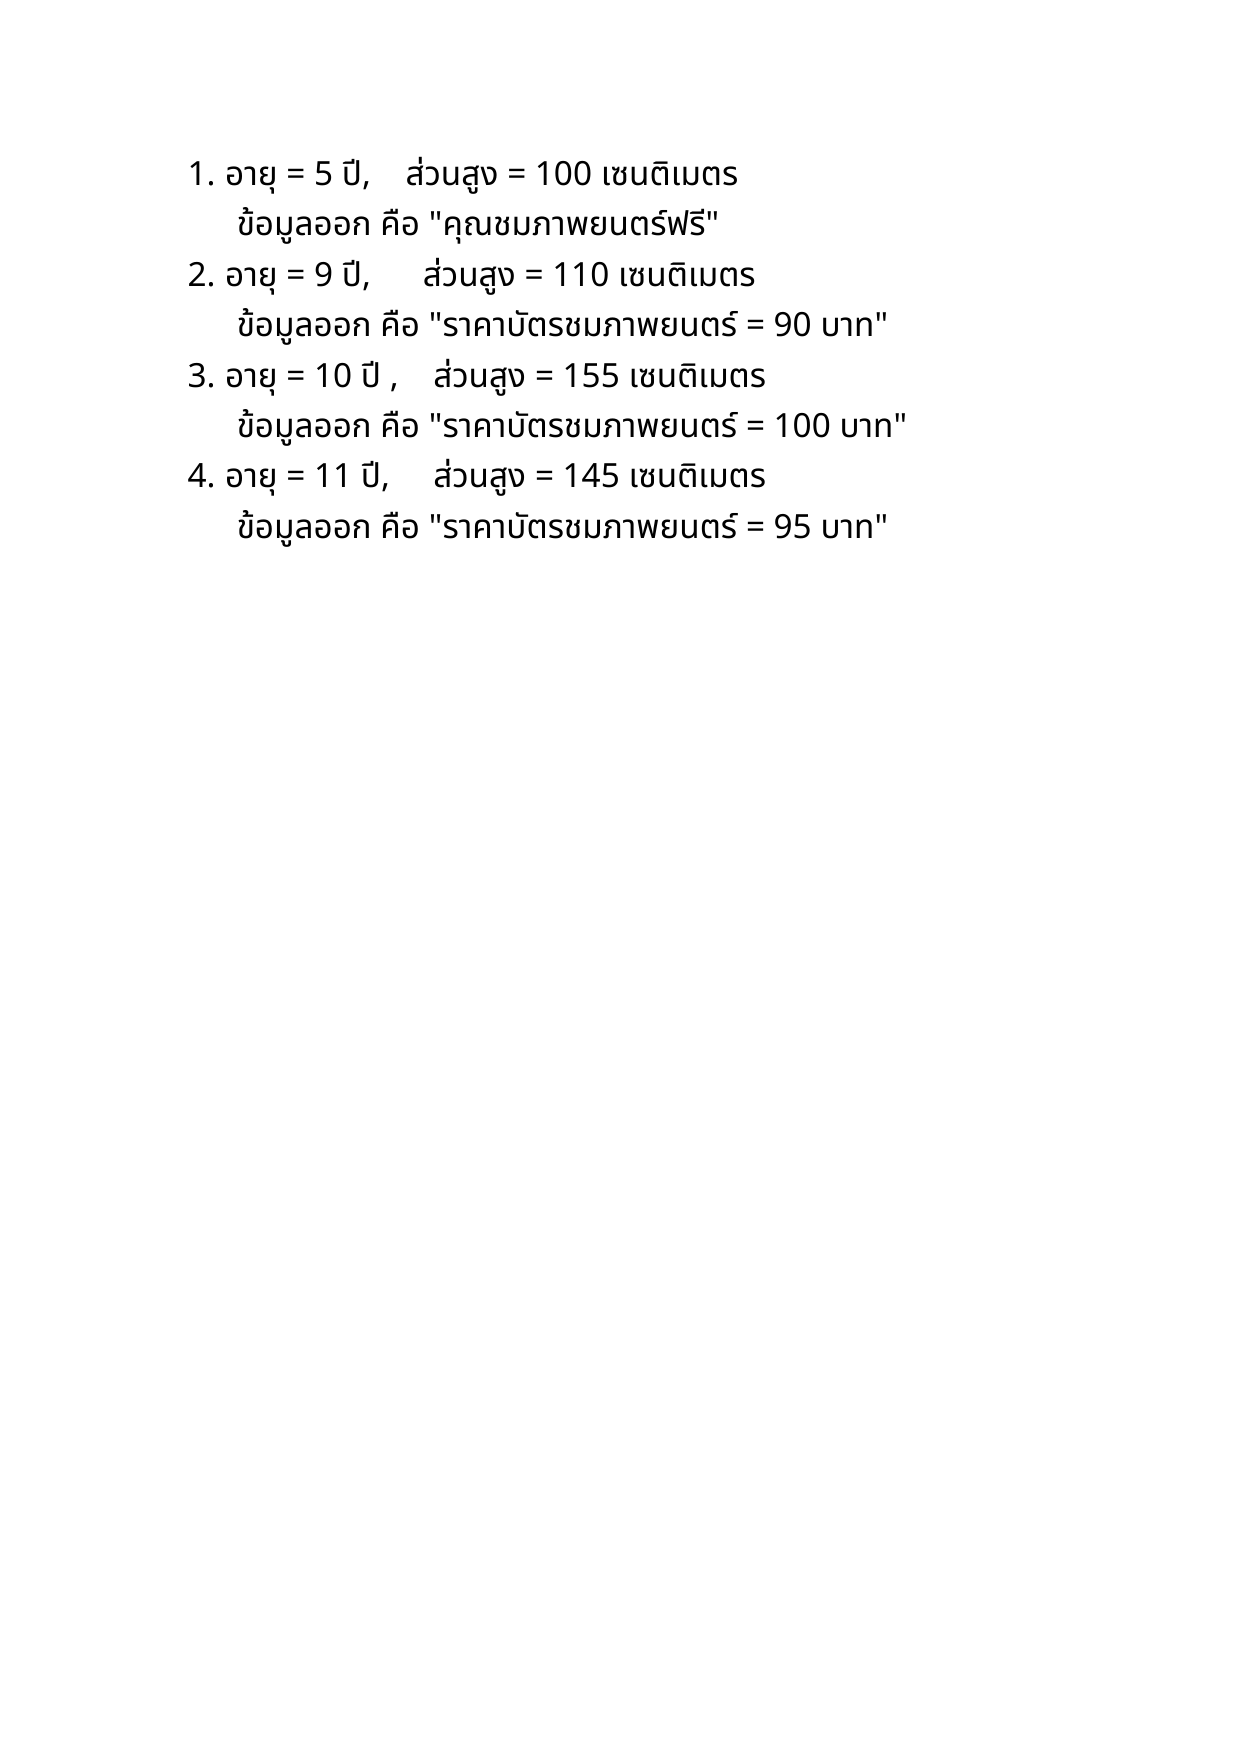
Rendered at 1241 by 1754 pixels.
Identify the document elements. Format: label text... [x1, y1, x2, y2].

list อายุ = 9 ปี, ส่วนสูง = 110 เซนติเมตร [187, 251, 1090, 301]
text ข้อมูลออก คือ "ราคาบัตรชมภาพยนตร์ = 100 บาท" [150, 402, 1090, 452]
list อายุ = 10 ปี , ส่วนสูง = 155 เซนติเมตร [187, 352, 1090, 402]
list อายุ = 5 ปี, ส่วนสูง = 100 เซนติเมตร [187, 150, 1090, 200]
text ข้อมูลออก คือ "คุณชมภาพยนตร์ฟรี" [150, 200, 1090, 251]
list อายุ = 11 ปี, ส่วนสูง = 145 เซนติเมตร [187, 452, 1090, 503]
text ข้อมูลออก คือ "ราคาบัตรชมภาพยนตร์ = 90 บาท" [150, 301, 1090, 352]
text ข้อมูลออก คือ "ราคาบัตรชมภาพยนตร์ = 95 บาท" [150, 503, 1090, 553]
